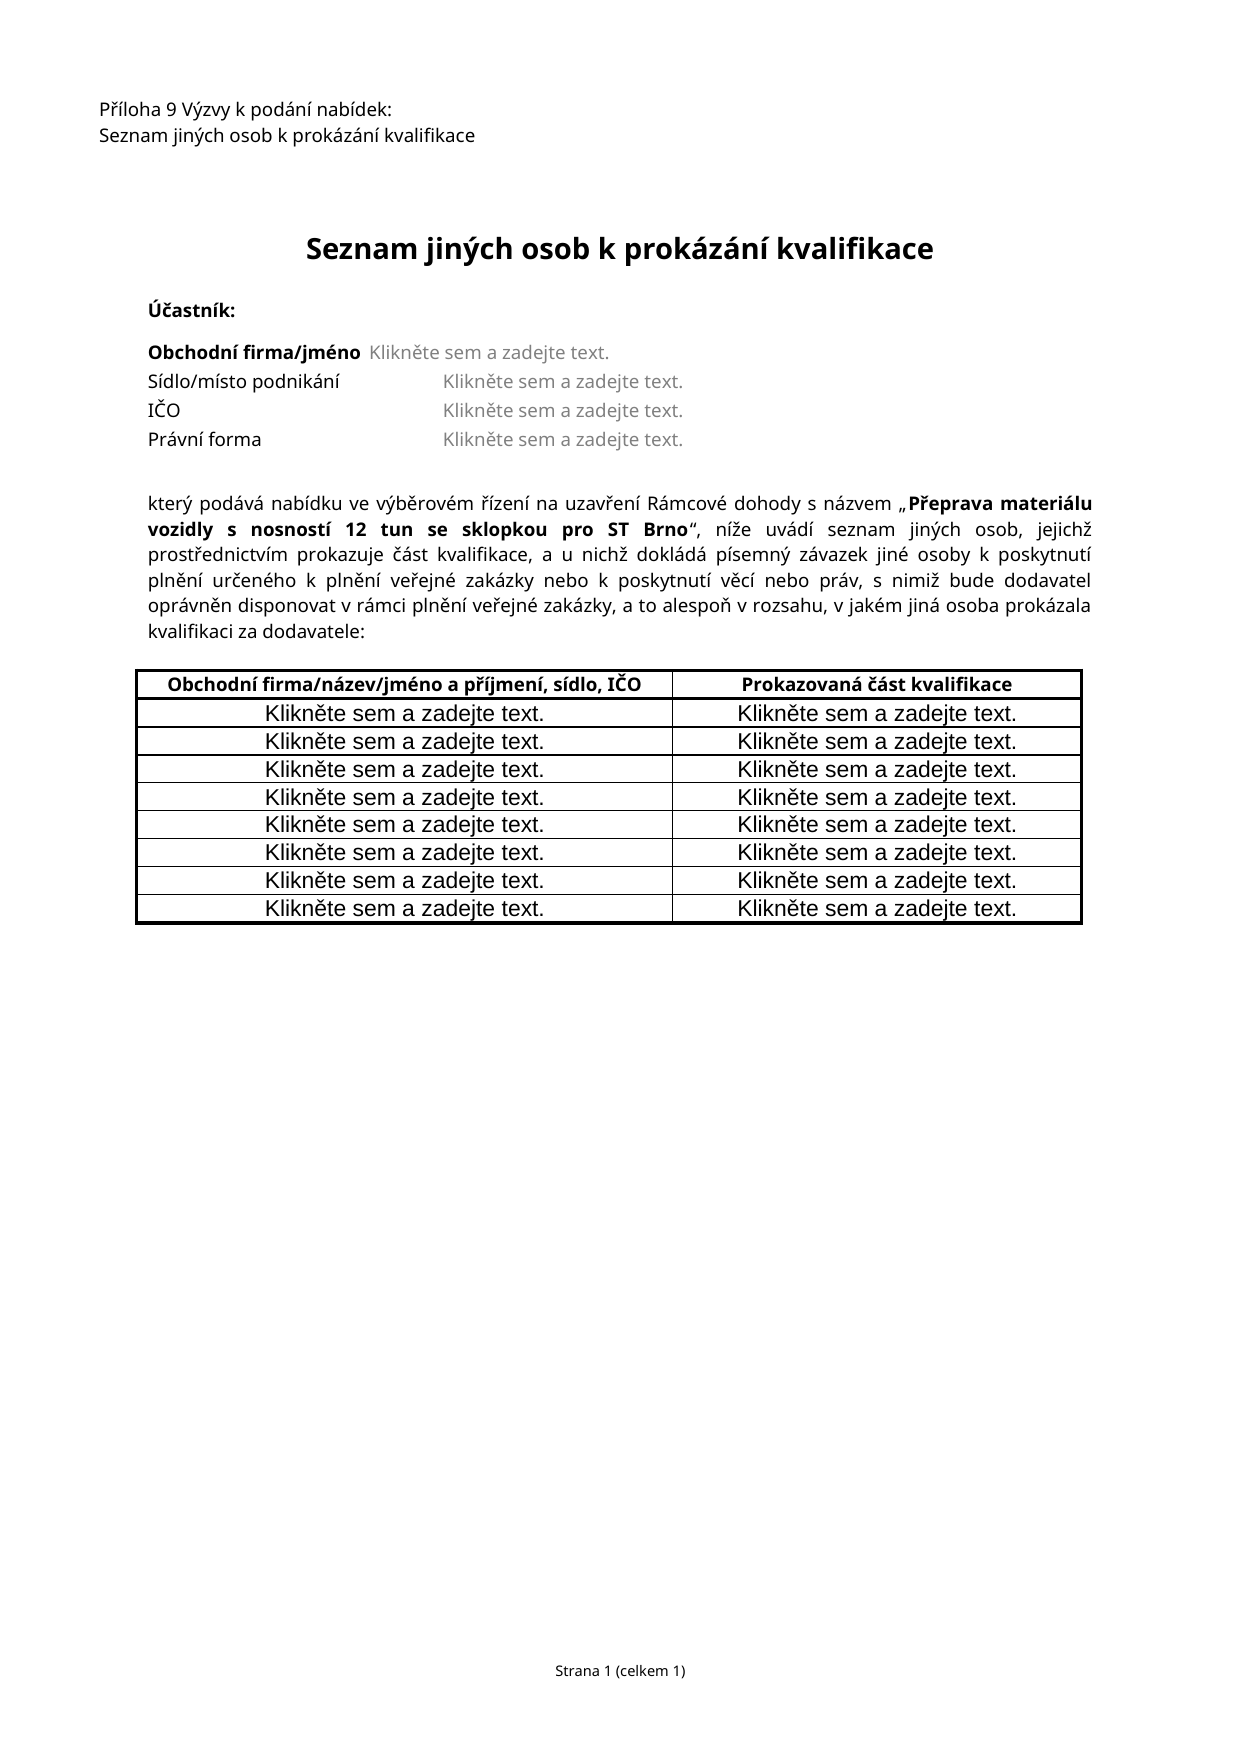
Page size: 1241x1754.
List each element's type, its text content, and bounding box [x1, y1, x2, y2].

table_header Obchodní firma/název/jméno a příjmení, sídlo, IČO [138, 672, 672, 697]
text Účastník: [148, 293, 1093, 324]
text Právní forma [148, 423, 1093, 452]
title Seznam jiných osob k prokázání kvalifikace [148, 228, 1093, 268]
text Sídlo/místo podnikání [148, 365, 1093, 394]
text který podává nabídku ve výběrovém řízení na uzavření Rámcové dohody s názvem „Přeprava materiálu vozidly s nosností 12 tun se sklopkou pro ST Brno“, níže uvádí seznam jiných osob, jejichž prostřednictvím prokazuje část kvalifikace, a u nichž dokládá písemný závazek jiné osoby k poskytnutí plnění určeného k plnění veřejné zakázky nebo k poskytnutí věcí nebo práv, s nimiž bude dodavatel oprávněn disponovat v rámci plnění veřejné zakázky, a to alespoň v rozsahu, v jakém jiná osoba prokázala kvalifikaci za dodavatele: [148, 490, 1093, 643]
text Obchodní firma/jméno [148, 336, 1093, 365]
text IČO [148, 394, 1093, 423]
table_header Prokazovaná část kvalifikace [673, 672, 1080, 697]
